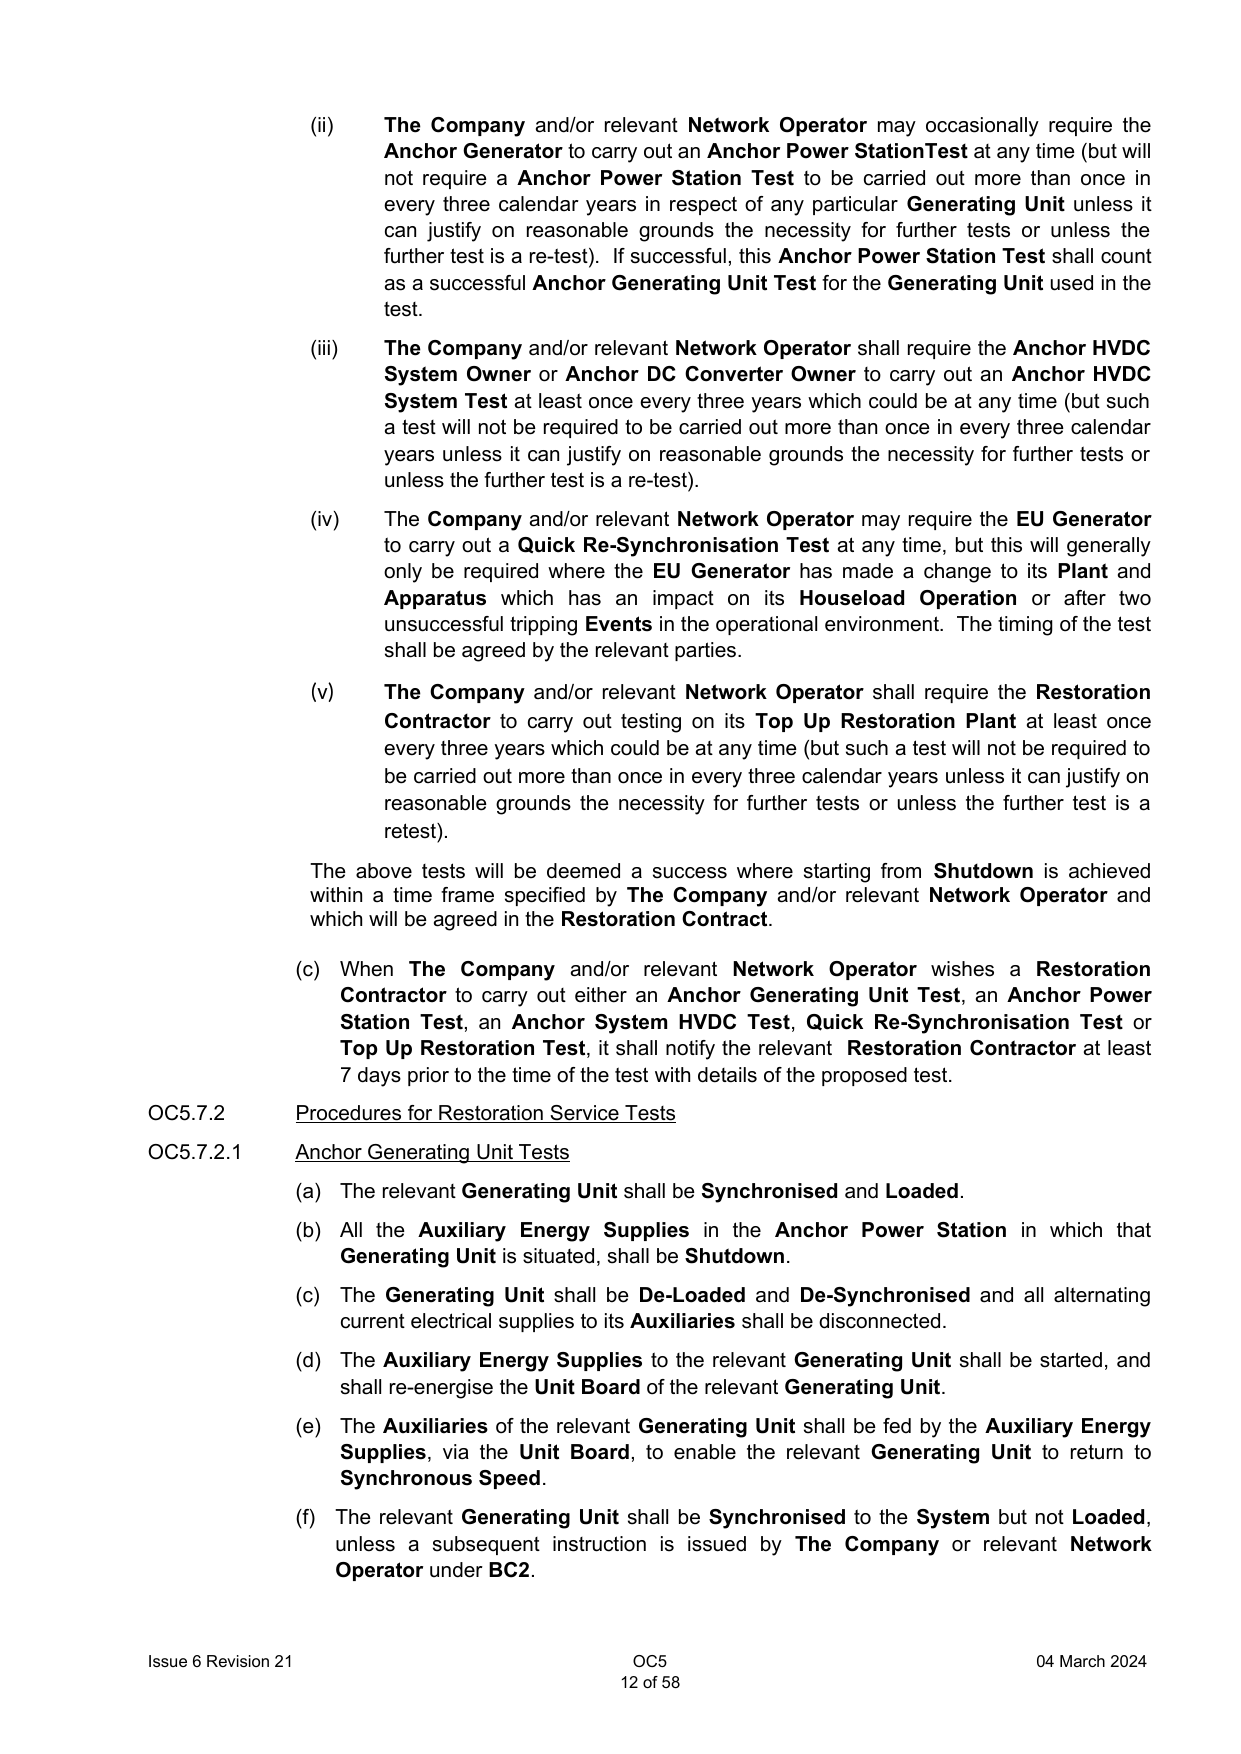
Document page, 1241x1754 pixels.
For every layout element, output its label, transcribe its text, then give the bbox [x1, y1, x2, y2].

text (e) The Auxiliaries of the relevant Generating Unit shall be fed by the Auxiliary Energy Supplies, via the Unit Board, to enable the relevant Generating Unit to return to Synchronous Speed. [295, 1413, 1152, 1490]
text (f) The relevant Generating Unit shall be Synchronised to the System but not Loaded, unless a subsequent instruction is issued by The Company or relevant Network Operator under BC2. [295, 1505, 1152, 1582]
text (a) The relevant Generating Unit shall be Synchronised and Loaded. [295, 1179, 1152, 1203]
text OC5.7.2 Procedures for Restoration Service Tests [148, 1101, 1152, 1125]
text (c) When The Company and/or relevant Network Operator wishes a Restoration Contractor to carry out either an Anchor Generating Unit Test, an Anchor Power Station Test, an Anchor System HVDC Test, Quick Re-Synchronisation Test or Top Up Restoration Test, it shall notify the relevant Restoration Contractor at least 7 days prior to the time of the test with details of the proposed test. [148, 957, 1152, 1086]
text (c) The Generating Unit shall be De-Loaded and De-Synchronised and all alternating current electrical supplies to its Auxiliaries shall be disconnected. [295, 1283, 1152, 1333]
list The Company and/or relevant Network Operator shall require the Restoration Contractor to carry out testing on its Top Up Restoration Plant at least once every three years which could be at any time (but such a test will not be required to be carried out more than once in every three calendar years unless it can justify on reasonable grounds the necessity for further tests or unless the further test is a retest). [310, 677, 1152, 843]
text (b) All the Auxiliary Energy Supplies in the Anchor Power Station in which that Generating Unit is situated, shall be Shutdown. [295, 1218, 1152, 1268]
text OC5.7.2.1 Anchor Generating Unit Tests [148, 1140, 1152, 1164]
text The above tests will be deemed a success where starting from Shutdown is achieved within a time frame specified by The Company and/or relevant Network Operator and which will be agreed in the Restoration Contract. [310, 859, 1152, 931]
text (iii) The Company and/or relevant Network Operator shall require the Anchor HVDC System Owner or Anchor DC Converter Owner to carry out an Anchor HVDC System Test at least once every three years which could be at any time (but such a test will not be required to be carried out more than once in every three calendar years unless it can justify on reasonable grounds the necessity for further tests or unless the further test is a re-test). [310, 336, 1152, 492]
text (ii) The Company and/or relevant Network Operator may occasionally require the Anchor Generator to carry out an Anchor Power StationTest at any time (but will not require a Anchor Power Station Test to be carried out more than once in every three calendar years in respect of any particular Generating Unit unless it can justify on reasonable grounds the necessity for further tests or unless the further test is a re-test). If successful, this Anchor Power Station Test shall count as a successful Anchor Generating Unit Test for the Generating Unit used in the test. [310, 113, 1152, 321]
text (iv) The Company and/or relevant Network Operator may require the EU Generator to carry out a Quick Re-Synchronisation Test at any time, but this will generally only be required where the EU Generator has made a change to its Plant and Apparatus which has an impact on its Houseload Operation or after two unsuccessful tripping Events in the operational environment. The timing of the test shall be agreed by the relevant parties. [310, 507, 1152, 662]
text (d) The Auxiliary Energy Supplies to the relevant Generating Unit shall be started, and shall re-energise the Unit Board of the relevant Generating Unit. [295, 1348, 1152, 1398]
